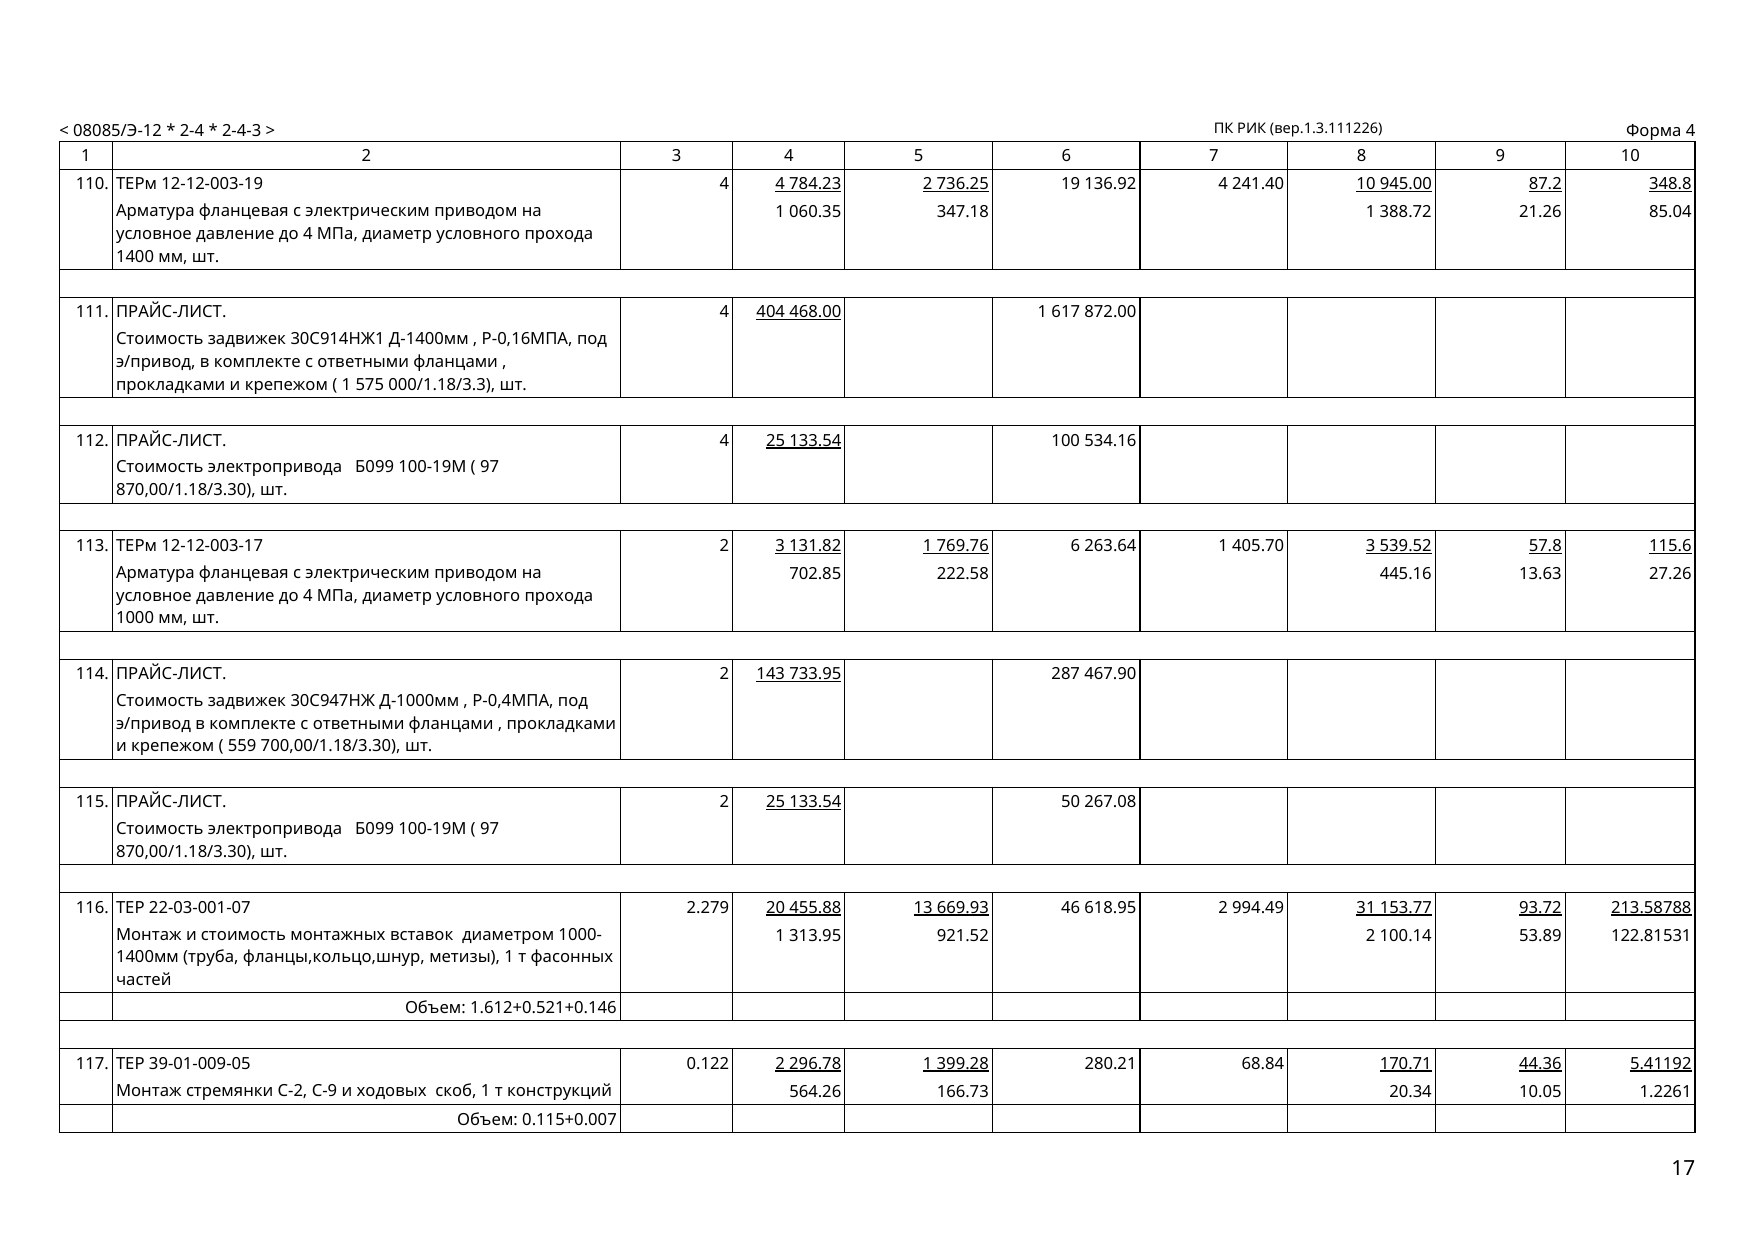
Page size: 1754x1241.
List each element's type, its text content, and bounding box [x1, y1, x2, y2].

table_cell [1566, 1105, 1694, 1132]
table_cell [1566, 993, 1694, 1020]
table_cell 25 133.54 [733, 426, 844, 453]
table_cell [60, 270, 1694, 297]
table_cell 117. [60, 1049, 112, 1104]
table_cell 20 455.88 [733, 893, 844, 920]
table_cell 2 100.14 [1288, 920, 1435, 992]
table_cell [621, 1105, 732, 1132]
table_cell 25 133.54 [733, 788, 844, 814]
table_cell 4 [621, 426, 732, 502]
table_cell [1288, 660, 1435, 686]
table_cell [1566, 298, 1694, 325]
table_cell [845, 325, 992, 397]
table_cell 122.81531 [1566, 920, 1694, 992]
table_cell 166.73 [845, 1076, 992, 1104]
table_cell 27.26 [1566, 558, 1694, 631]
table_cell [60, 760, 1694, 787]
table_cell [1141, 788, 1287, 864]
table_cell 115.6 [1566, 531, 1694, 558]
table_cell [1288, 298, 1435, 325]
table_cell 4 [621, 170, 732, 269]
table_cell 44.36 [1436, 1049, 1565, 1076]
table_cell 110. [60, 170, 112, 269]
table_cell 348.8 [1566, 170, 1694, 197]
table_header 3 [621, 142, 732, 169]
table_cell [993, 993, 1139, 1020]
table_cell ПРАЙС-ЛИСТ. Стоимость электропривода Б099 100-19М ( 97 870,00/1.18/3.30), шт. [113, 426, 620, 502]
table_cell 115. [60, 788, 112, 864]
table_cell [1566, 453, 1694, 502]
table_cell [1288, 993, 1435, 1020]
table_cell [733, 1105, 844, 1132]
table_cell 2 296.78 [733, 1049, 844, 1076]
table_cell 1 405.70 [1141, 531, 1287, 631]
table_cell 46 618.95 [993, 893, 1139, 992]
table_cell [60, 632, 1694, 658]
table_cell [60, 993, 112, 1020]
table_cell [845, 993, 992, 1020]
table_cell 921.52 [845, 920, 992, 992]
table_cell 57.8 [1436, 531, 1565, 558]
table_cell [845, 686, 992, 759]
table_cell [1566, 788, 1694, 814]
table_cell 100 534.16 [993, 426, 1139, 502]
table_cell 2 736.25 [845, 170, 992, 197]
table_cell [1436, 815, 1565, 864]
table_cell [60, 504, 1694, 530]
table_cell 280.21 [993, 1049, 1139, 1104]
table_cell [1566, 660, 1694, 686]
table_cell [845, 788, 992, 814]
table_cell 702.85 [733, 558, 844, 631]
table_cell 2.279 [621, 893, 732, 992]
table_cell 4 241.40 [1141, 170, 1287, 269]
table_header 9 [1436, 142, 1565, 169]
table_header 4 [733, 142, 844, 169]
table_cell 564.26 [733, 1076, 844, 1104]
table_cell [733, 325, 844, 397]
table_cell 93.72 [1436, 893, 1565, 920]
table_cell Объем: 0.115+0.007 [113, 1105, 620, 1132]
table_cell 4 [621, 298, 732, 397]
table_cell [845, 426, 992, 453]
table_cell 1 769.76 [845, 531, 992, 558]
table_cell [1288, 426, 1435, 453]
table_cell 68.84 [1141, 1049, 1287, 1104]
table_cell 1 388.72 [1288, 197, 1435, 269]
table_cell 222.58 [845, 558, 992, 631]
table_cell [1566, 325, 1694, 397]
table_cell [733, 453, 844, 502]
table_cell [1436, 453, 1565, 502]
table_cell [993, 1105, 1139, 1132]
table_cell [1436, 298, 1565, 325]
table_header 2 [113, 142, 620, 169]
table_cell 1.2261 [1566, 1076, 1694, 1104]
table_header 7 [1141, 142, 1287, 169]
table_cell 0.122 [621, 1049, 732, 1104]
table_header 8 [1288, 142, 1435, 169]
table_cell Объем: 1.612+0.521+0.146 [113, 993, 620, 1020]
table_cell 20.34 [1288, 1076, 1435, 1104]
table_cell [845, 660, 992, 686]
table_cell 10 945.00 [1288, 170, 1435, 197]
table_cell [1436, 325, 1565, 397]
table_cell 2 [621, 531, 732, 631]
table_cell [60, 398, 1694, 425]
table_cell [1436, 993, 1565, 1020]
table_header 10 [1566, 142, 1694, 169]
table_header 6 [993, 142, 1139, 169]
table_cell 1 617 872.00 [993, 298, 1139, 397]
table_cell [1566, 686, 1694, 759]
table_cell [1141, 993, 1287, 1020]
table_cell 287 467.90 [993, 660, 1139, 759]
table_cell 114. [60, 660, 112, 759]
table_cell 6 263.64 [993, 531, 1139, 631]
table_cell 404 468.00 [733, 298, 844, 325]
table_cell [1436, 660, 1565, 686]
table_cell 10.05 [1436, 1076, 1565, 1104]
table_cell ПРАЙС-ЛИСТ. Стоимость электропривода Б099 100-19М ( 97 870,00/1.18/3.30), шт. [113, 788, 620, 864]
table_cell [1566, 426, 1694, 453]
table_cell [1288, 815, 1435, 864]
table_header 1 [60, 142, 112, 169]
table_cell 53.89 [1436, 920, 1565, 992]
table_cell [1566, 815, 1694, 864]
table_cell 3 539.52 [1288, 531, 1435, 558]
table_cell 111. [60, 298, 112, 397]
table_cell [1141, 660, 1287, 759]
table_cell ПРАЙС-ЛИСТ. Стоимость задвижек 30С914НЖ1 Д-1400мм , Р-0,16МПА, под э/привод, в комплекте с ответными фланцами , прокладками и крепежом ( 1 575 000/1.18/3.3), шт. [113, 298, 620, 397]
table_cell [1141, 298, 1287, 397]
table_cell [1141, 1105, 1287, 1132]
table_cell 112. [60, 426, 112, 502]
table_cell 347.18 [845, 197, 992, 269]
table_cell ПРАЙС-ЛИСТ. Стоимость задвижек 30С947НЖ Д-1000мм , Р-0,4МПА, под э/привод в комплекте с ответными фланцами , прокладками и крепежом ( 559 700,00/1.18/3.30), шт. [113, 660, 620, 759]
table_cell 50 267.08 [993, 788, 1139, 864]
table_cell 116. [60, 893, 112, 992]
table_cell ТЕРм 12-12-003-17 Арматура фланцевая с электрическим приводом на условное давление до 4 МПа, диаметр условного прохода 1000 мм, шт. [113, 531, 620, 631]
table_cell 143 733.95 [733, 660, 844, 686]
table_cell 1 313.95 [733, 920, 844, 992]
table_cell [1436, 426, 1565, 453]
table_cell 13 669.93 [845, 893, 992, 920]
table_cell [845, 1105, 992, 1132]
table_cell ТЕР 39-01-009-05 Монтаж стремянки С-2, С-9 и ходовых скоб, 1 т конструкций [113, 1049, 620, 1104]
table_cell 19 136.92 [993, 170, 1139, 269]
table_cell [845, 815, 992, 864]
table_cell [1436, 1105, 1565, 1132]
table_cell [1436, 788, 1565, 814]
table_cell 1 060.35 [733, 197, 844, 269]
table_cell [621, 993, 732, 1020]
table_cell [1288, 453, 1435, 502]
table_cell [845, 298, 992, 325]
table_cell [60, 865, 1694, 892]
table_cell ТЕРм 12-12-003-19 Арматура фланцевая с электрическим приводом на условное давление до 4 МПа, диаметр условного прохода 1400 мм, шт. [113, 170, 620, 269]
table_cell 87.2 [1436, 170, 1565, 197]
table_cell 113. [60, 531, 112, 631]
table_cell ТЕР 22-03-001-07 Монтаж и стоимость монтажных вставок диаметром 1000-1400мм (труба, фланцы,кольцо,шнур, метизы), 1 т фасонных частей [113, 893, 620, 992]
table_cell [1288, 325, 1435, 397]
table_cell 170.71 [1288, 1049, 1435, 1076]
table_cell 31 153.77 [1288, 893, 1435, 920]
table_cell 4 784.23 [733, 170, 844, 197]
table_cell 5.41192 [1566, 1049, 1694, 1076]
table_header 5 [845, 142, 992, 169]
table_cell [1436, 686, 1565, 759]
table_cell [733, 993, 844, 1020]
table_cell [60, 1105, 112, 1132]
table_cell [845, 453, 992, 502]
table_cell 21.26 [1436, 197, 1565, 269]
table_cell [60, 1021, 1694, 1048]
table_cell [1141, 426, 1287, 502]
table_cell [1288, 788, 1435, 814]
table_cell 2 [621, 660, 732, 759]
table_cell [733, 815, 844, 864]
table_cell [1288, 686, 1435, 759]
table_cell [733, 686, 844, 759]
table_cell 213.58788 [1566, 893, 1694, 920]
table_cell [1288, 1105, 1435, 1132]
table_cell 3 131.82 [733, 531, 844, 558]
table_cell 85.04 [1566, 197, 1694, 269]
table_cell 2 [621, 788, 732, 864]
table_cell 445.16 [1288, 558, 1435, 631]
table_cell 13.63 [1436, 558, 1565, 631]
table_cell 2 994.49 [1141, 893, 1287, 992]
table_cell 1 399.28 [845, 1049, 992, 1076]
